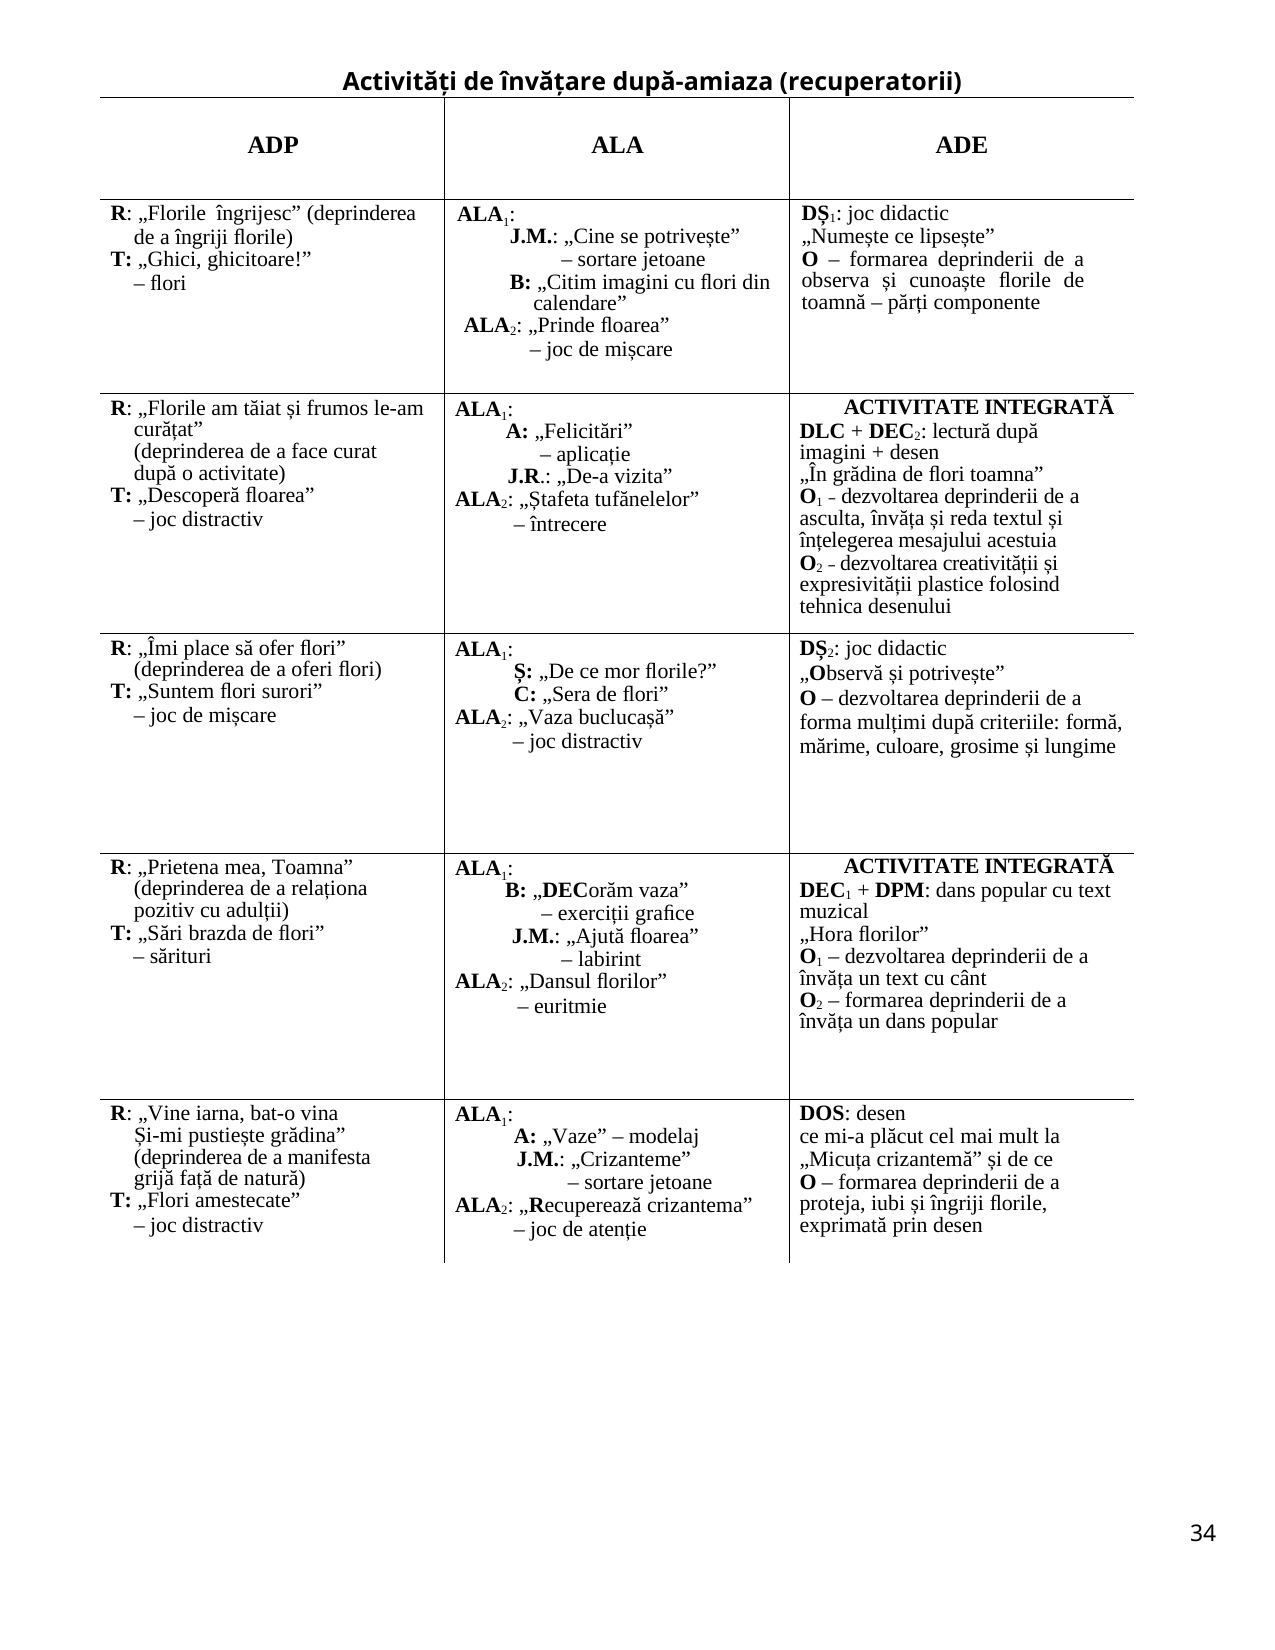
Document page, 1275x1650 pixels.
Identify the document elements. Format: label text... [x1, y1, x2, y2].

table_cell ACTIVITATE INTEGRATĂ DEC1 + DPM: dans popular cu text muzical „Hora ﬂorilor” O1 – dezvoltarea deprinderii de a învăța un text cu cânt O2 – formarea deprinderii de a învăța un dans popular [790, 854, 1134, 1099]
table_cell DOS: desen ce mi-a plăcut cel mai mult la „Micuța crizantemă” și de ce O – formarea deprinderii de a proteja, iubi și îngriji ﬂorile, exprimată prin desen [790, 1100, 1134, 1263]
table_cell R: „Îmi place să ofer ﬂori” (deprinderea de a oferi ﬂori) T: „Suntem ﬂori surori” – joc de mișcare [100, 634, 444, 852]
table_cell DȘ2: joc didactic „Observă și potrivește” O – dezvoltarea deprinderii de a forma mulțimi după criteriile: formă, mărime, culoare, grosime și lungime [790, 634, 1134, 852]
table_cell ALA1: A: „Vaze” – modelaj J.M.: „Crizanteme” – sortare jetoane ALA2: „Recuperează crizantema” – joc de atenție [445, 1100, 789, 1263]
table_header ADE [790, 98, 1134, 198]
text Activități de învățare după-amiaza (recuperatorii) [89, 63, 1216, 97]
table_cell ALA1: J.M.: „Cine se potrivește” – sortare jetoane B: „Citim imagini cu ﬂori din calendare” ALA2: „Prinde ﬂoarea” – joc de mișcare [445, 200, 789, 393]
table_cell ALA1: Ș: „De ce mor ﬂorile?” C: „Sera de ﬂori” ALA2: „Vaza buclucașă” – joc distractiv [445, 634, 789, 852]
table_cell R: „Florile îngrijesc” (deprinderea de a îngriji ﬂorile) T: „Ghici, ghicitoare!” – ﬂori [100, 200, 444, 393]
table_cell R: „Prietena mea, Toamna” (deprinderea de a relaționa pozitiv cu adulții) T: „Sări brazda de ﬂori” – sărituri [100, 854, 444, 1099]
table_cell DȘ1: joc didactic „Numește ce lipsește” O – formarea deprinderii de a observa și cunoaște ﬂorile de toamnă – părți componente [790, 200, 1134, 393]
table_cell ACTIVITATE INTEGRATĂ DLC + DEC2: lectură după imagini + desen „În grădina de ﬂori toamna” O1 ˗ dezvoltarea deprinderii de a asculta, învăța și reda textul și înțelegerea mesajului acestuia O2 ˗ dezvoltarea creativității și expresivității plastice folosind tehnica desenului [790, 394, 1134, 633]
table_header ALA [445, 98, 789, 198]
table_cell R: „Vine iarna, bat-o vina Și-mi pustiește grădina” (deprinderea de a manifesta grijă față de natură) T: „Flori amestecate” – joc distractiv [100, 1100, 444, 1263]
table_cell R: „Florile am tăiat și frumos le-am curățat” (deprinderea de a face curat după o activitate) T: „Descoperă ﬂoarea” – joc distractiv [100, 394, 444, 633]
table_cell ALA1: A: „Felicitări” – aplicație J.R.: „De-a vizita” ALA2: „Ștafeta tufănelelor” – întrecere [445, 394, 789, 633]
table_header ADP [100, 98, 444, 198]
table_cell ALA1: B: „DECorăm vaza” – exerciții graﬁce J.M.: „Ajută ﬂoarea” – labirint ALA2: „Dansul ﬂorilor” – euritmie [445, 854, 789, 1099]
